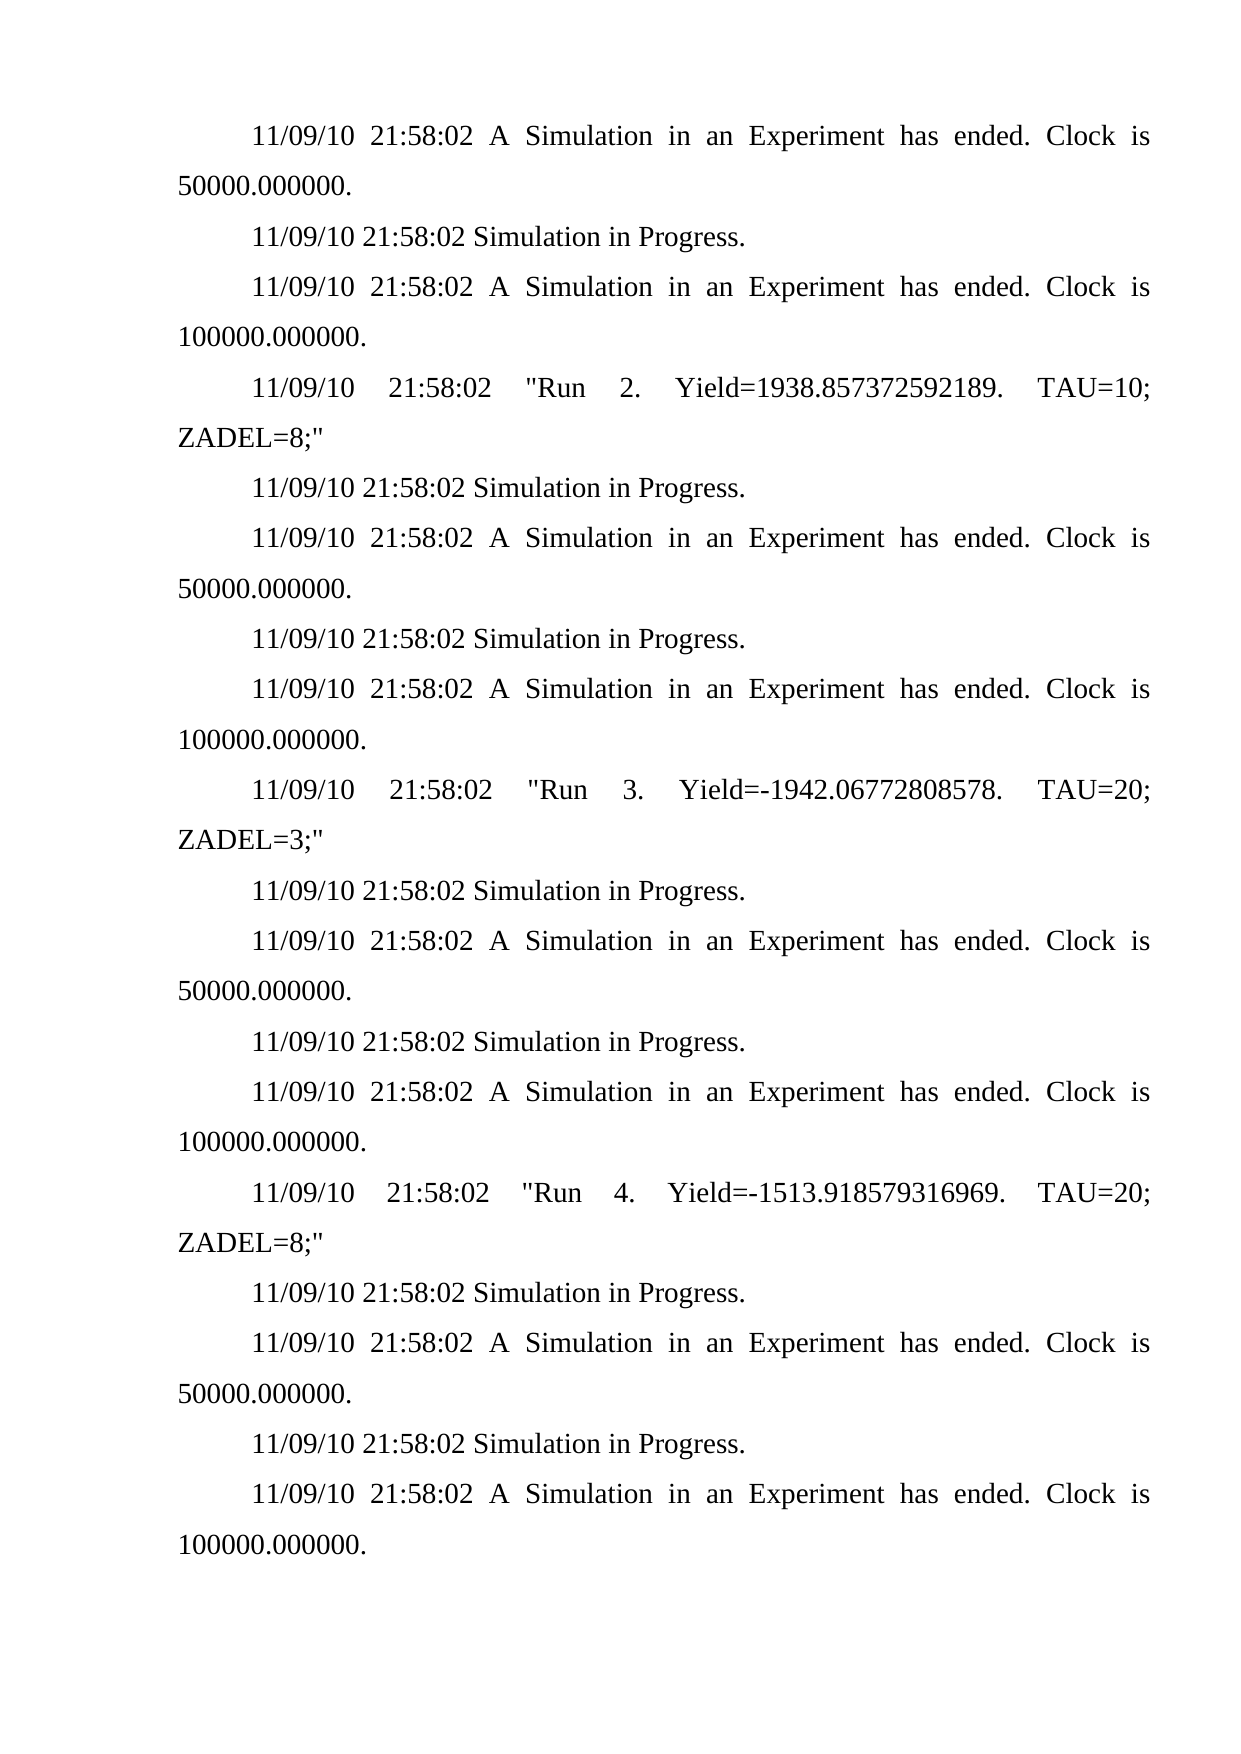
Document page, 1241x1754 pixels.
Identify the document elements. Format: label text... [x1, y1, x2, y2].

text 11/09/10 21:58:02 A Simulation in an Experiment has ended. Clock is 100000.000000. [177, 1074, 1152, 1158]
text 11/09/10 21:58:02 Simulation in Progress. [177, 1275, 1152, 1309]
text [177, 1426, 1152, 1460]
text 11/09/10 21:58:02 Simulation in Progress. [177, 1024, 1152, 1057]
text 11/09/10 21:58:02 "Run 3. Yield=-1942.06772808578. TAU=20; ZADEL=3;" [177, 772, 1152, 856]
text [177, 219, 1152, 252]
text 11/09/10 21:58:02 A Simulation in an Experiment has ended. Clock is 50000.000000. [177, 923, 1152, 1007]
text 11/09/10 21:58:02 "Run 2. Yield=1938.857372592189. TAU=10; ZADEL=8;" [177, 370, 1152, 453]
text 11/09/10 21:58:02 A Simulation in an Experiment has ended. Clock is 100000.000000. [177, 672, 1152, 755]
text 11/09/10 21:58:02 Simulation in Progress. [177, 470, 1152, 504]
text 11/09/10 21:58:02 A Simulation in an Experiment has ended. Clock is 50000.000000. [177, 521, 1152, 604]
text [177, 269, 1152, 353]
text 11/09/10 21:58:02 "Run 4. Yield=-1513.918579316969. TAU=20; ZADEL=8;" [177, 1175, 1152, 1258]
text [177, 1326, 1152, 1409]
text 11/09/10 21:58:02 Simulation in Progress. [177, 873, 1152, 906]
text 11/09/10 21:58:02 Simulation in Progress. [177, 621, 1152, 655]
text 11/09/10 21:58:02 A Simulation in an Experiment has ended. Clock is 100000.000000. [177, 1477, 1152, 1560]
text 11/09/10 21:58:02 A Simulation in an Experiment has ended. Clock is 50000.000000. [177, 118, 1152, 202]
